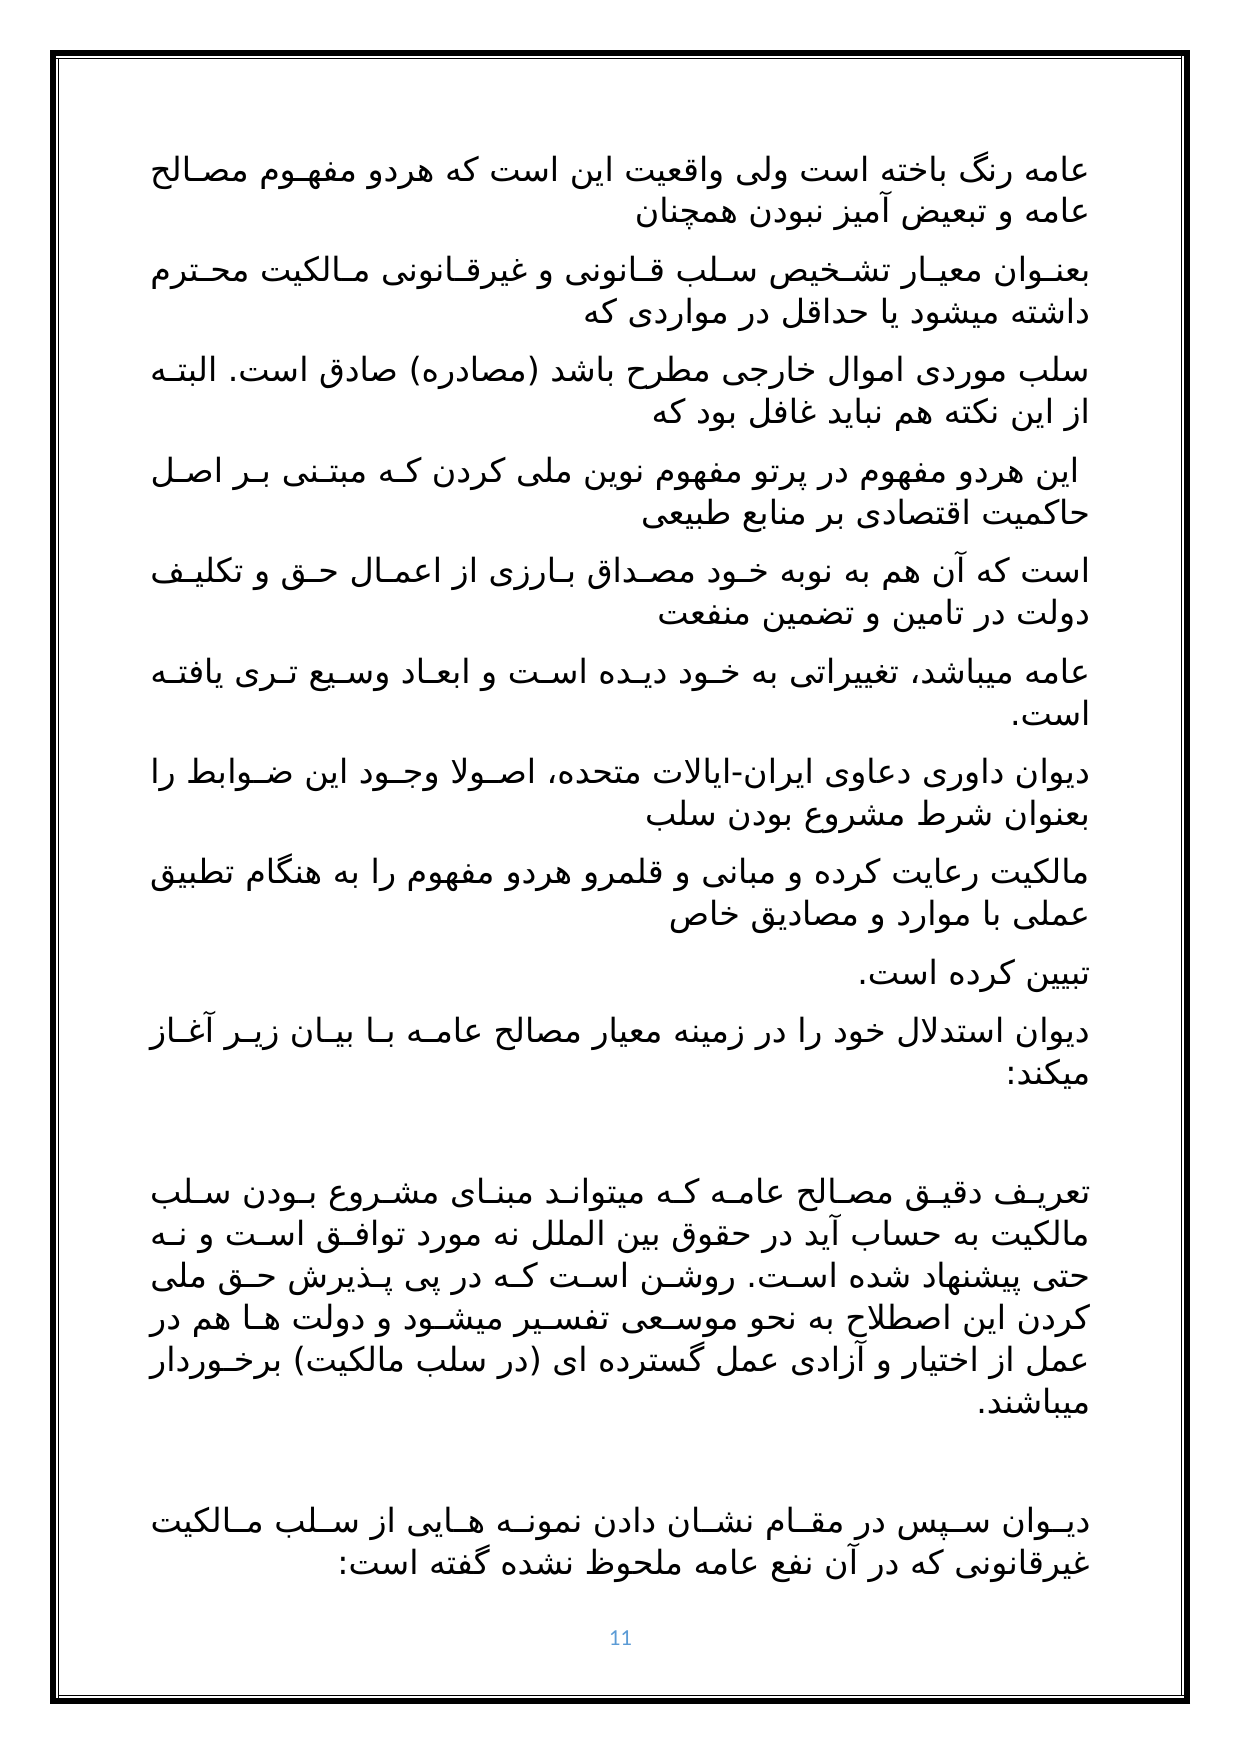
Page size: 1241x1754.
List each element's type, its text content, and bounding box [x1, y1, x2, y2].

text سلب موردی اموال خارجی مطرح باشد (مصادره) صادق است. البته از این نکته هم نباید غافل بود که [150, 351, 1090, 432]
text تعریف دقیق مصالح عامه که میتواند مبنای مشروع بودن سلب مالکیت به حساب آید در حقوق بین الملل نه مورد توافق است و نه حتی پیشنهاد شده است. روشن است که در پی پذیرش حق ملی کردن این اصطلاح به نحو موسعی تفسیر میشود و دولت ها هم در عمل از اختیار و آزادی عمل گسترده ای (در سلب مالکیت) برخوردار میباشند. [150, 1173, 1090, 1421]
text این هردو مفهوم در پرتو مفهوم نوین ملی کردن که مبتنی بر اصل حاکمیت اقتصادی بر منابع طبیعی [150, 451, 1090, 532]
text تبیین کرده است. [150, 953, 1090, 992]
text است که آن هم به نوبه خود مصداق بارزی از اعمال حق و تکلیف دولت در تامین و تضمین منفعت [150, 552, 1090, 632]
text دیوان داوری دعاوی ایران-ایالات متحده، اصولا وجود این ضوابط را بعنوان شرط مشروع بودن سلب [150, 752, 1090, 833]
text دیوان سپس در مقام نشان دادن نمونه هایی از سلب مالکیت غیرقانونی که در آن نفع عامه ملحوظ نشده گفته است: [150, 1501, 1090, 1582]
text بعنوان معیار تشخیص سلب قانونی و غیرقانونی مالکیت محترم داشته میشود یا حداقل در مواردی که [150, 250, 1090, 331]
text مالکیت رعایت کرده و مبانی و قلمرو هردو مفهوم را به هنگام تطبیق عملی با موارد و مصادیق خاص [150, 853, 1090, 934]
text دیوان استدلال خود را در زمینه معیار مصالح عامه با بیان زیر آغاز میکند: [150, 1012, 1090, 1093]
text عامه رنگ باخته است ولی واقعیت این است که هردو مفهوم مصالح عامه و تبعیض آمیز نبودن همچنان [150, 150, 1090, 231]
text عامه میباشد، تغییراتی به خود دیده است و ابعاد وسیع تری یافته است. [150, 652, 1090, 733]
